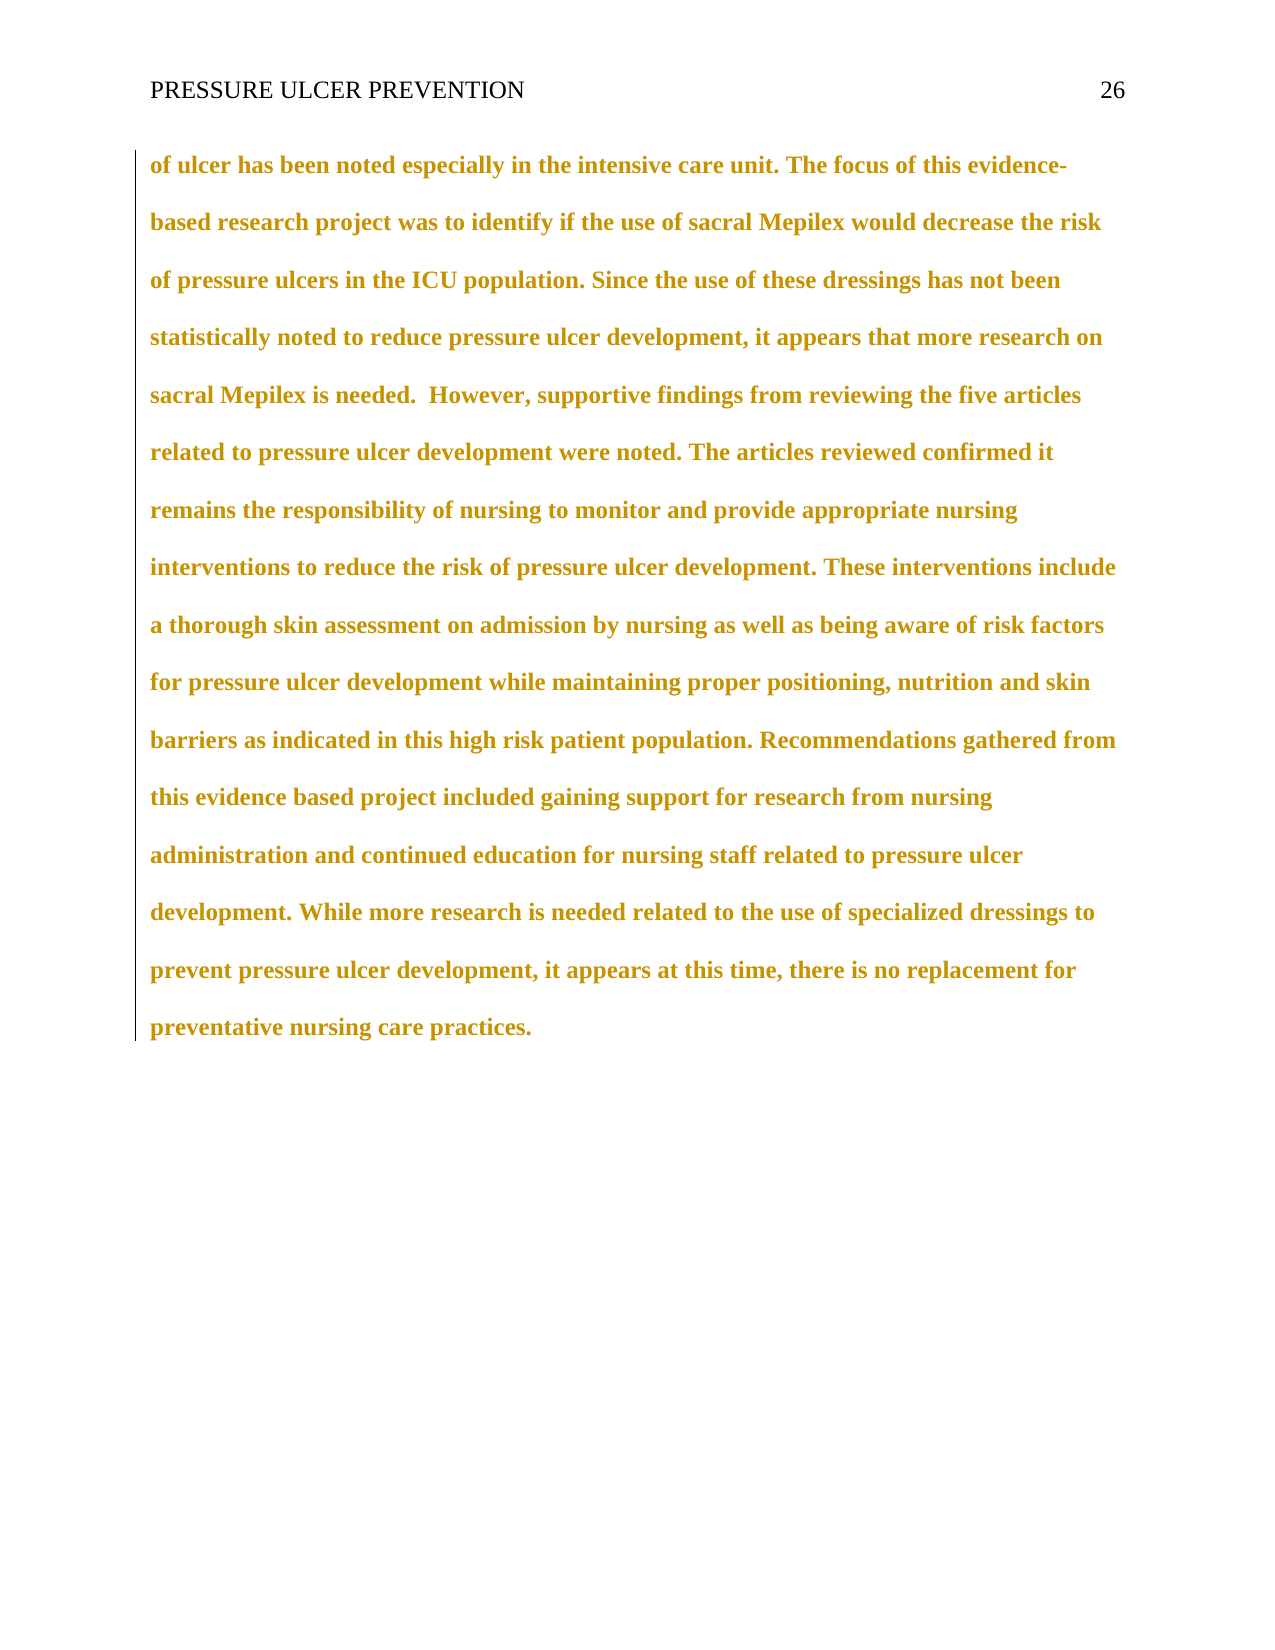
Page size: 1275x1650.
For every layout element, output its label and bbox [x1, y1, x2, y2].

text [150, 150, 1125, 1041]
